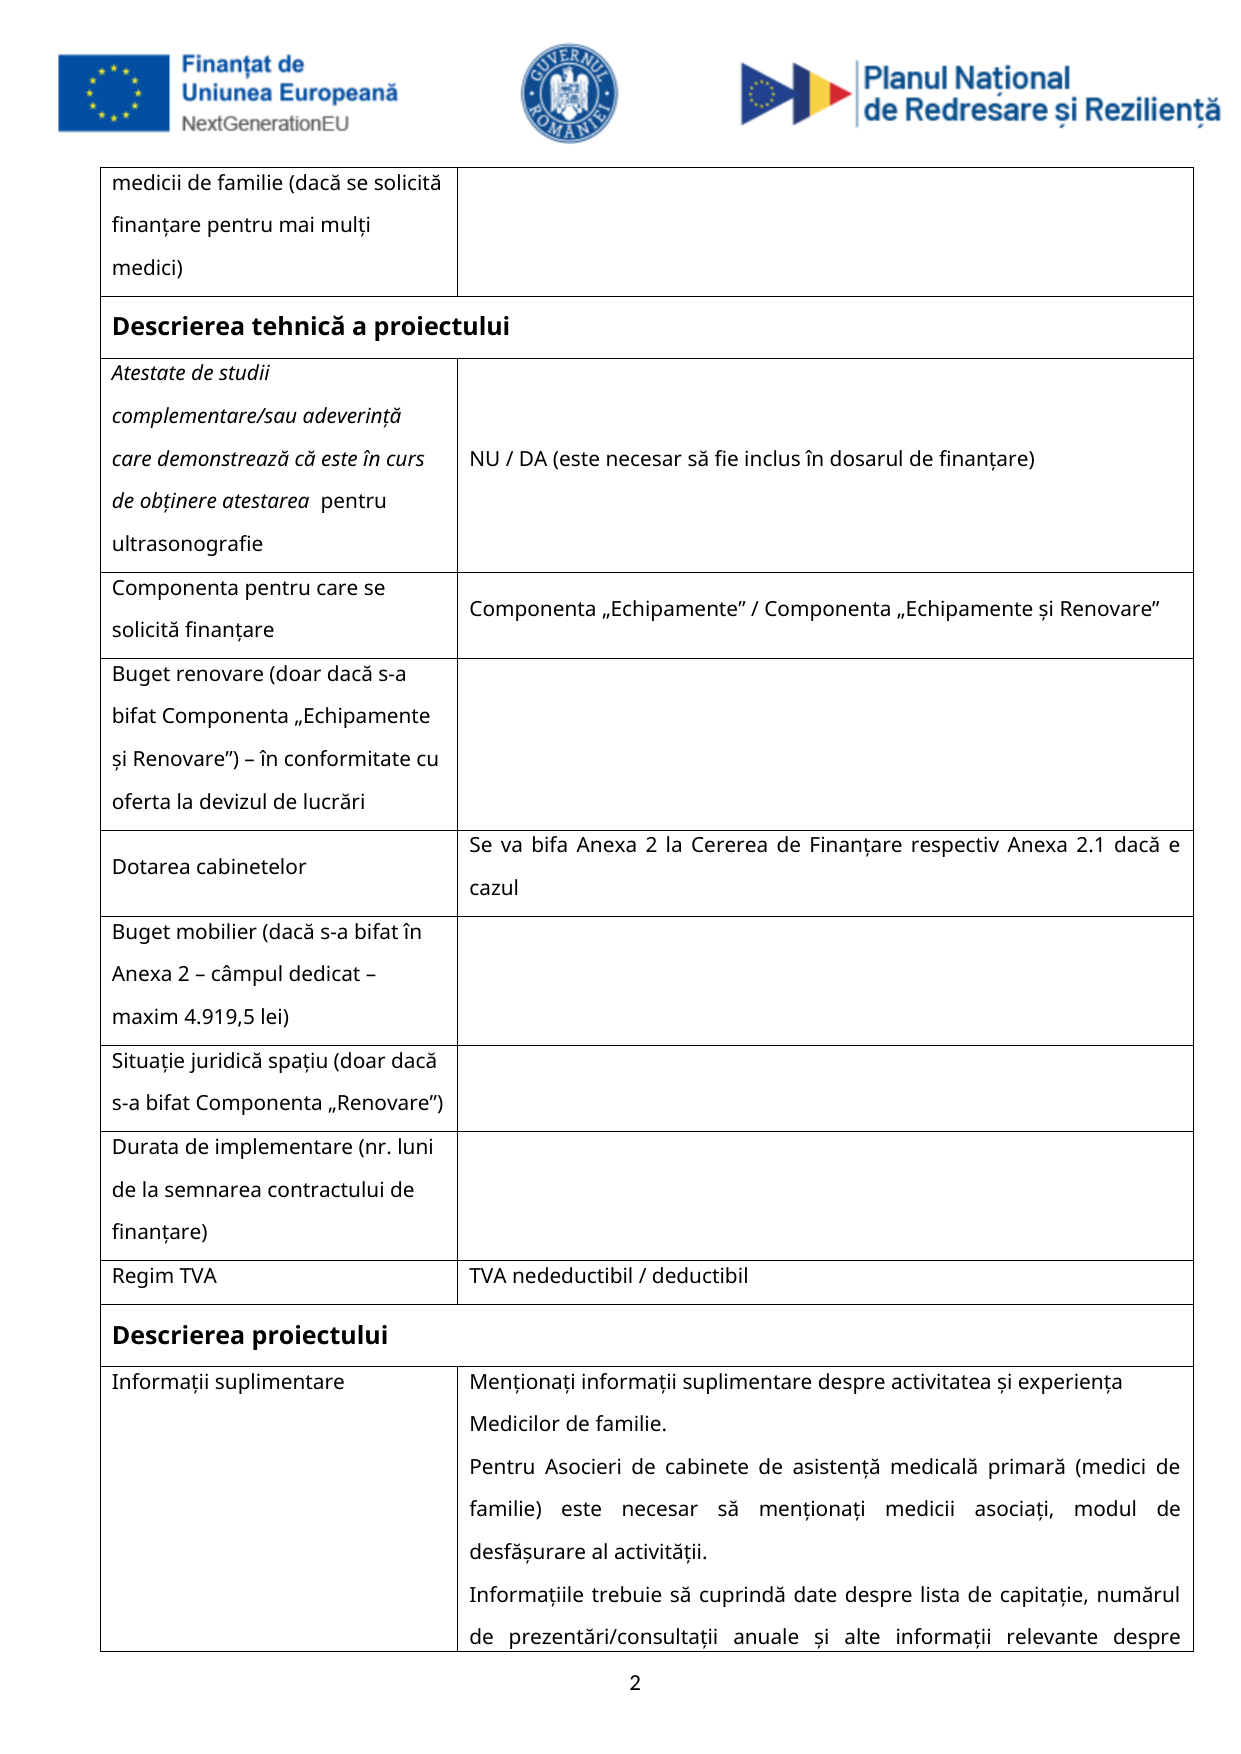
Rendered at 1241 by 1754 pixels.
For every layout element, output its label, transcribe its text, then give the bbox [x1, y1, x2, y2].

table_cell [458, 917, 1193, 1045]
table_cell Descrierea proiectului [101, 1305, 1193, 1366]
table_cell Informații suplimentare [101, 1367, 457, 1651]
table_cell [458, 1132, 1193, 1260]
table_cell Buget mobilier (dacă s-a bifat în Anexa 2 – câmpul dedicat – maxim 4.919,5 lei) [101, 917, 457, 1045]
table_cell Componenta pentru care se solicită finanțare [101, 573, 457, 658]
table_cell [458, 659, 1193, 829]
table_cell Buget renovare (doar dacă s-a bifat Componenta „Echipamente și Renovare”) – în conformitate cu oferta la devizul de lucrări [101, 659, 457, 829]
table_cell [458, 168, 1193, 296]
table_cell [458, 1046, 1193, 1131]
table_cell Durata de implementare (nr. luni de la semnarea contractului de finanțare) [101, 1132, 457, 1260]
table_cell Componenta „Echipamente” / Componenta „Echipamente și Renovare” [458, 573, 1193, 658]
table_cell NU / DA (este necesar să fie inclus în dosarul de finanțare) [458, 359, 1193, 572]
table_cell Atestate de studii complementare/sau adeverință care demonstrează că este în curs de obținere atestarea pentru ultrasonografie [101, 359, 457, 572]
table_cell TVA nedeductibil / deductibil [458, 1261, 1193, 1304]
table_cell Se va bifa Anexa 2 la Cererea de Finanțare respectiv Anexa 2.1 dacă e cazul [458, 831, 1193, 916]
table_cell Dotarea cabinetelor [101, 831, 457, 916]
table_cell Descrierea tehnică a proiectului [101, 297, 1193, 357]
table_cell Regim TVA [101, 1261, 457, 1304]
table_cell Situație juridică spațiu (doar dacă s-a bifat Componenta „Renovare”) [101, 1046, 457, 1131]
picture [0, 22, 1228, 167]
